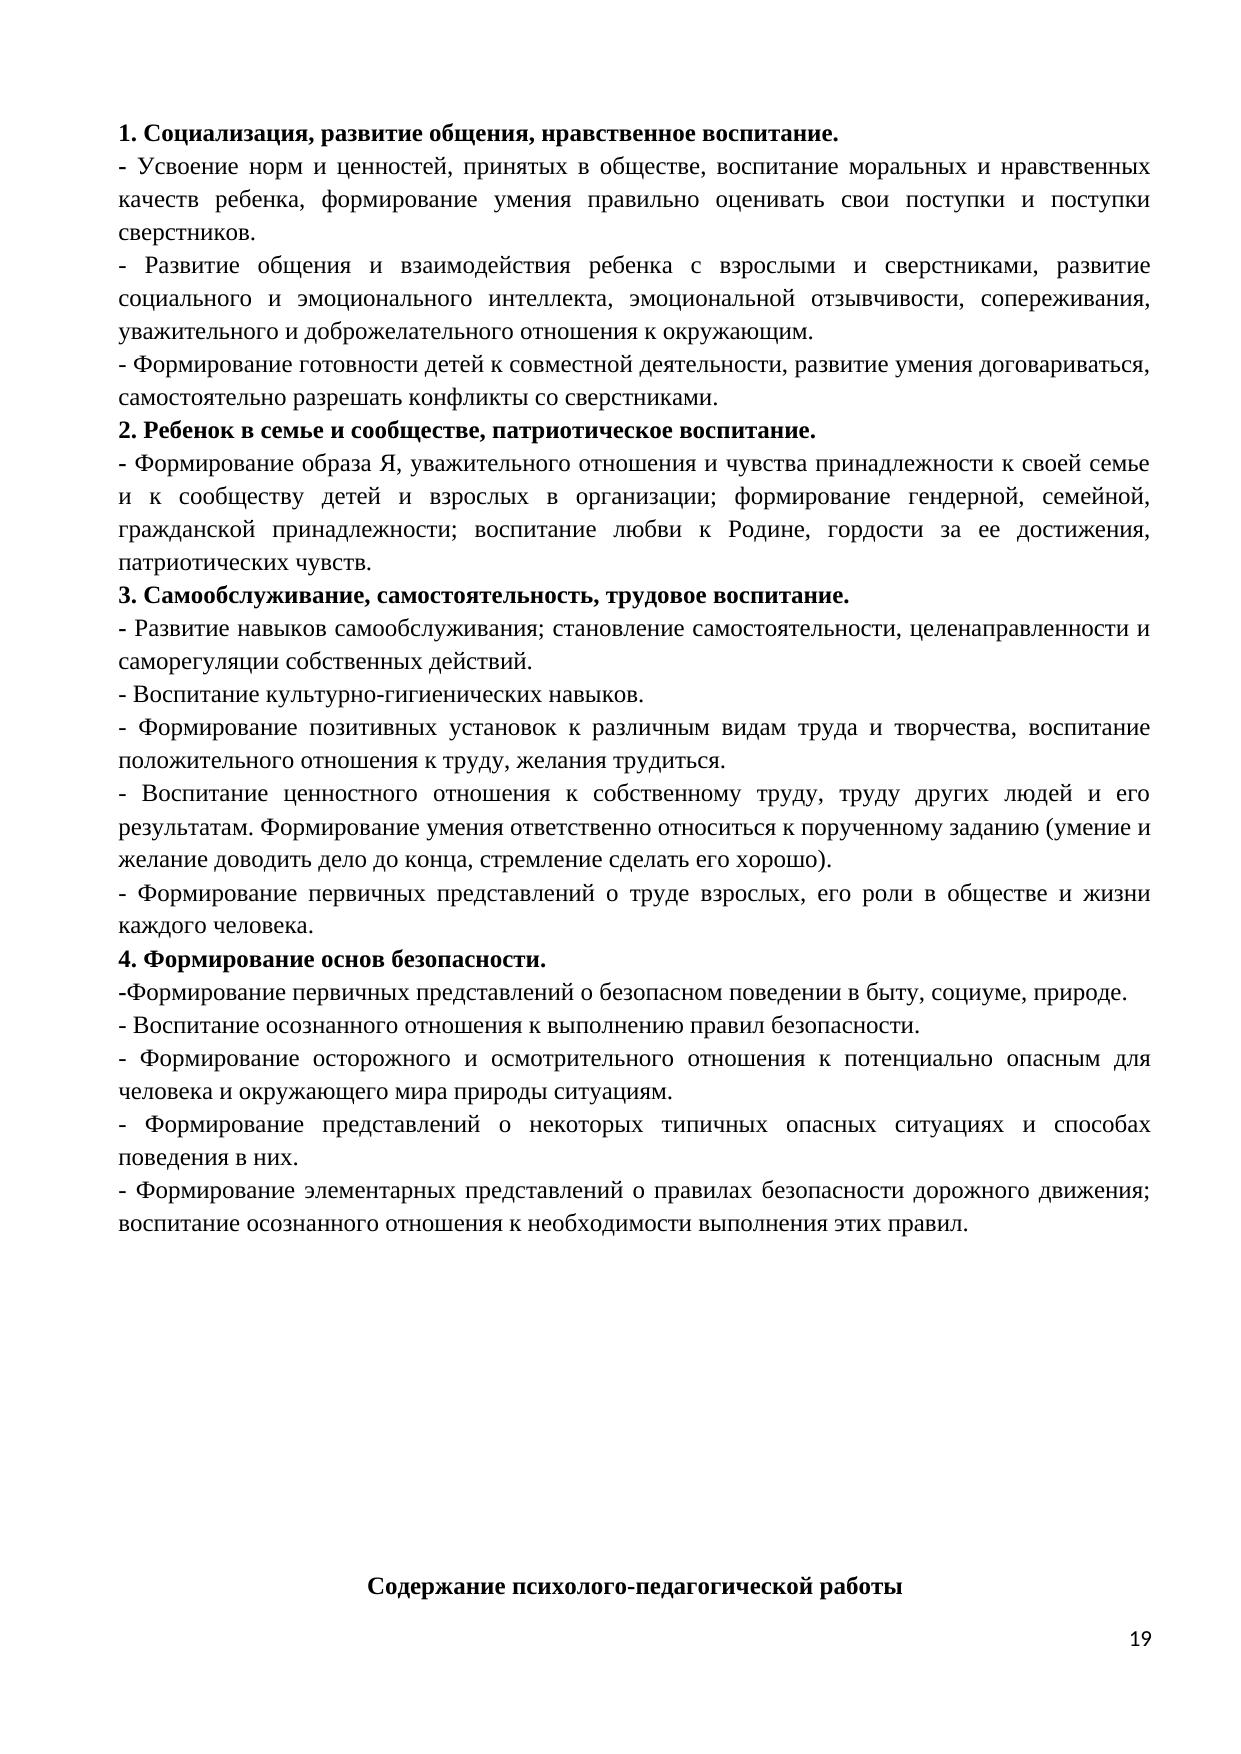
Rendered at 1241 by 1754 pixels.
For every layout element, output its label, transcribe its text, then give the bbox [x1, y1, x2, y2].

text - Формирование первичных представлений о труде взрослых, его роли в обществе и жизни каждого человека. [118, 878, 1152, 939]
text - Формирование осторожного и осмотрительного отношения к потенциально опасным для человека и окружающего мира природы ситуациям. [118, 1043, 1152, 1104]
text - Усвоение норм и ценностей, принятых в обществе, воспитание моральных и нравственных качеств ребенка, формирование умения правильно оценивать свои поступки и поступки сверстников. [118, 151, 1152, 246]
text - Воспитание культурно-гигиенических навыков. [118, 679, 1152, 708]
text - Формирование представлений о некоторых типичных опасных ситуациях и способах поведения в них. [118, 1109, 1152, 1171]
text 2. Ребенок в семье и сообществе, патриотическое воспитание. [118, 415, 1152, 444]
text - Формирование образа Я, уважительного отношения и чувства принадлежности к своей семье и к сообществу детей и взрослых в организации; формирование гендерной, семейной, гражданской принадлежности; воспитание любви к Родине, гордости за ее достижения, патриотических чувств. [118, 448, 1152, 576]
text -Формирование первичных представлений о безопасном поведении в быту, социуме, природе. [118, 977, 1152, 1005]
text 1. Социализация, развитие общения, нравственное воспитание. [118, 118, 1152, 147]
text - Развитие навыков самообслуживания; становление самостоятельности, целенаправленности и саморегуляции собственных действий. [118, 613, 1152, 675]
text - Формирование элементарных представлений о правилах безопасности дорожного движения; воспитание осознанного отношения к необходимости выполнения этих правил. [118, 1175, 1152, 1237]
text - Формирование позитивных установок к различным видам труда и творчества, воспитание положительного отношения к труду, желания трудиться. [118, 712, 1152, 774]
text - Формирование готовности детей к совместной деятельности, развитие умения договариваться, самостоятельно разрешать конфликты со сверстниками. [118, 349, 1152, 411]
text 3. Самообслуживание, самостоятельность, трудовое воспитание. [118, 580, 1152, 609]
text 4. Формирование основ безопасности. [118, 944, 1152, 972]
text - Воспитание осознанного отношения к выполнению правил безопасности. [118, 1010, 1152, 1038]
text Содержание психолого-педагогической работы [118, 1571, 1152, 1600]
text - Воспитание ценностного отношения к собственному труду, труду других людей и его результатам. Формирование умения ответственно относиться к порученному заданию (умение и желание доводить дело до конца, стремление сделать его хорошо). [118, 778, 1152, 873]
text - Развитие общения и взаимодействия ребенка с взрослыми и сверстниками, развитие социального и эмоционального интеллекта, эмоциональной отзывчивости, сопереживания, уважительного и доброжелательного отношения к окружающим. [118, 250, 1152, 345]
